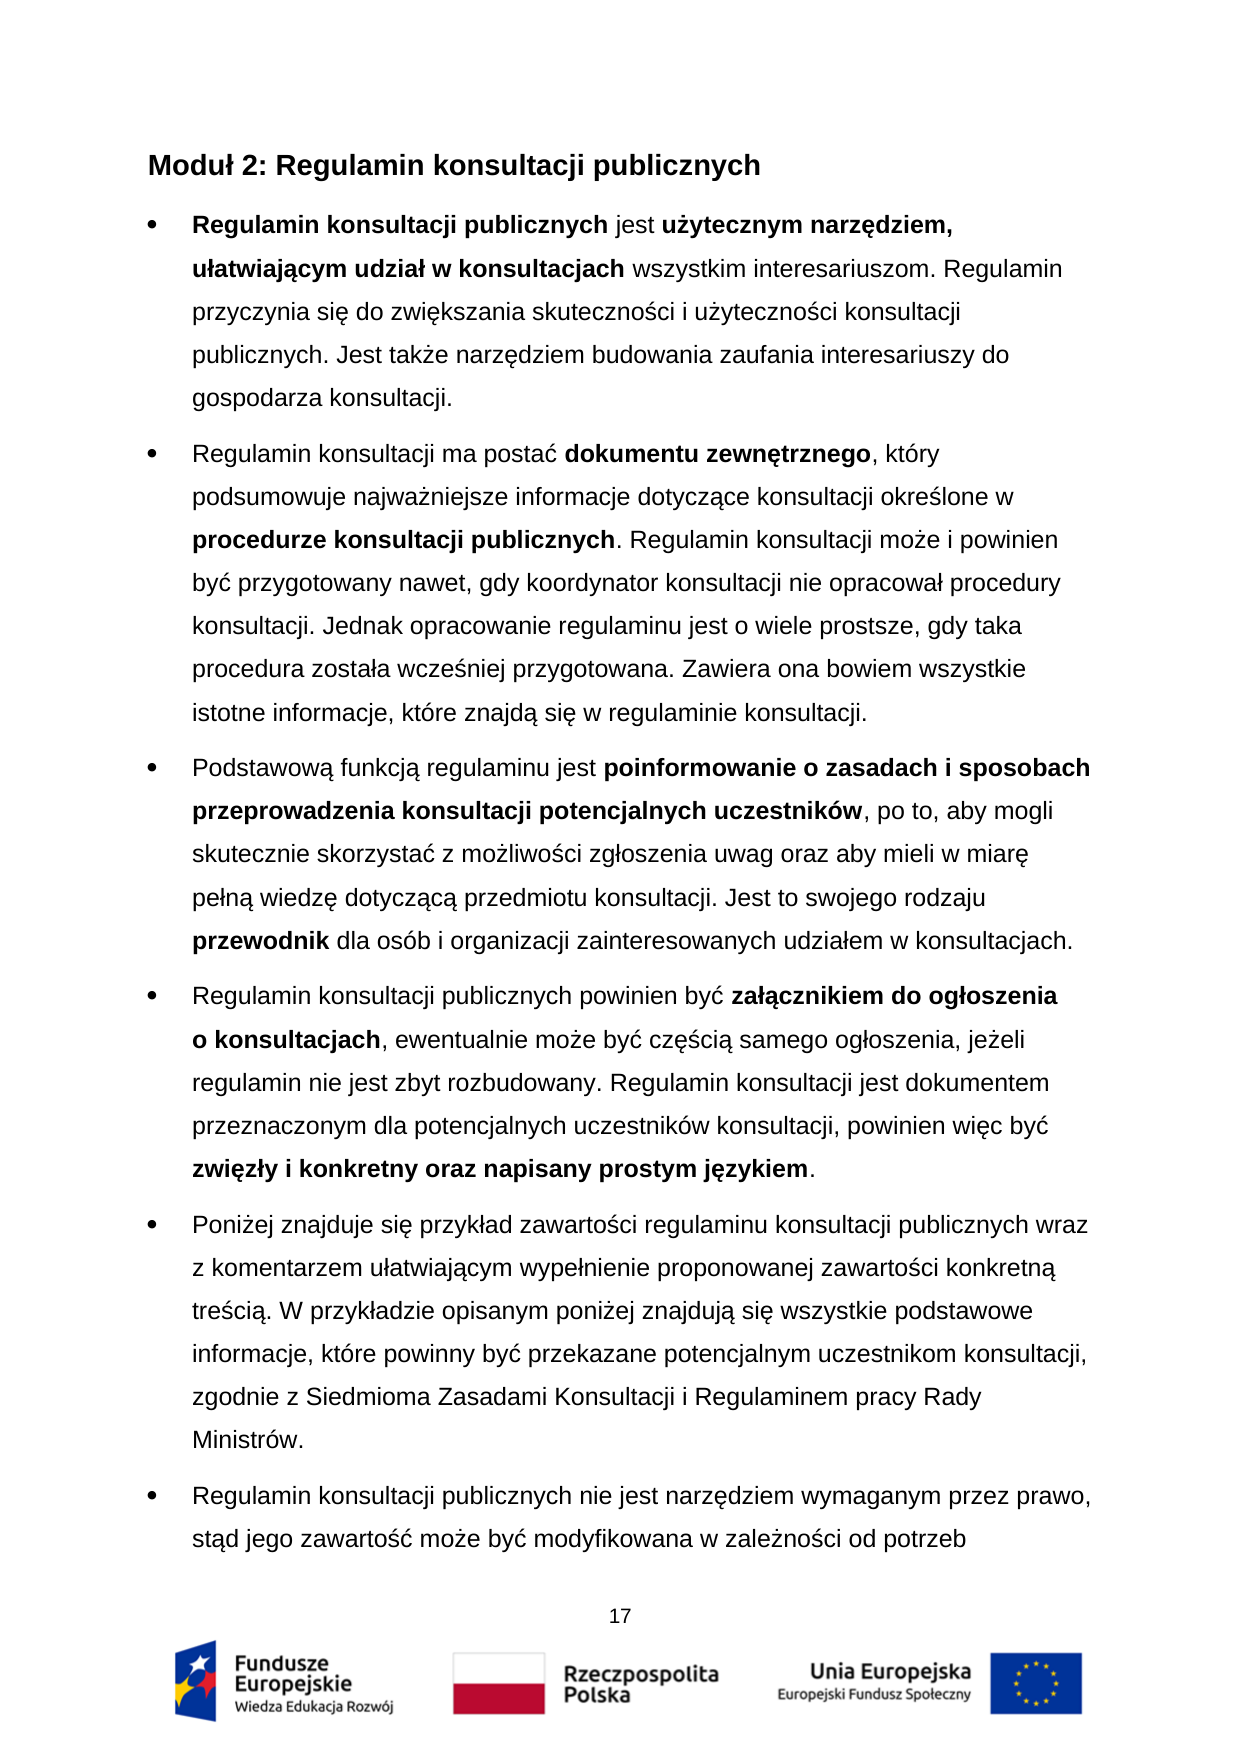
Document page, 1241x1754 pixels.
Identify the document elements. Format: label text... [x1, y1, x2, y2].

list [148, 1481, 1093, 1553]
list Podstawową funkcją regulaminu jest poinformowanie o zasadach i sposobach przeprowadzenia konsultacji potencjalnych uczestników, po to, aby mogli skutecznie skorzystać z możliwości zgłoszenia uwag oraz aby mieli w miarę pełną wiedzę dotyczącą przedmiotu konsultacji. Jest to swojego rodzaju przewodnik dla osób i organizacji zainteresowanych udziałem w konsultacjach. [148, 753, 1093, 954]
list Regulamin konsultacji publicznych powinien być załącznikiem do ogłoszenia o konsultacjach, ewentualnie może być częścią samego ogłoszenia, jeżeli regulamin nie jest zbyt rozbudowany. Regulamin konsultacji jest dokumentem przeznaczonym dla potencjalnych uczestników konsultacji, powinien więc być zwięzły i konkretny oraz napisany prostym językiem. [148, 981, 1093, 1183]
list Regulamin konsultacji ma postać dokumentu zewnętrznego, który podsumowuje najważniejsze informacje dotyczące konsultacji określone w procedurze konsultacji publicznych. Regulamin konsultacji może i powinien być przygotowany nawet, gdy koordynator konsultacji nie opracował procedury konsultacji. Jednak opracowanie regulaminu jest o wiele prostsze, gdy taka procedura została wcześniej przygotowana. Zawiera ona bowiem wszystkie istotne informacje, które znajdą się w regulaminie konsultacji. [148, 439, 1093, 726]
picture [155, 1620, 1102, 1742]
text Moduł 2: Regulamin konsultacji publicznych [148, 148, 1093, 181]
list Poniżej znajduje się przykład zawartości regulaminu konsultacji publicznych wraz z komentarzem ułatwiającym wypełnienie proponowanej zawartości konkretną treścią. W przykładzie opisanym poniżej znajdują się wszystkie podstawowe informacje, które powinny być przekazane potencjalnym uczestnikom konsultacji, zgodnie z Siedmioma Zasadami Konsultacji i Regulaminem pracy Rady Ministrów. [148, 1209, 1093, 1454]
list Regulamin konsultacji publicznych jest użytecznym narzędziem, ułatwiającym udział w konsultacjach wszystkim interesariuszom. Regulamin przyczynia się do zwiększania skuteczności i użyteczności konsultacji publicznych. Jest także narzędziem budowania zaufania interesariuszy do gospodarza konsultacji. [148, 210, 1093, 412]
